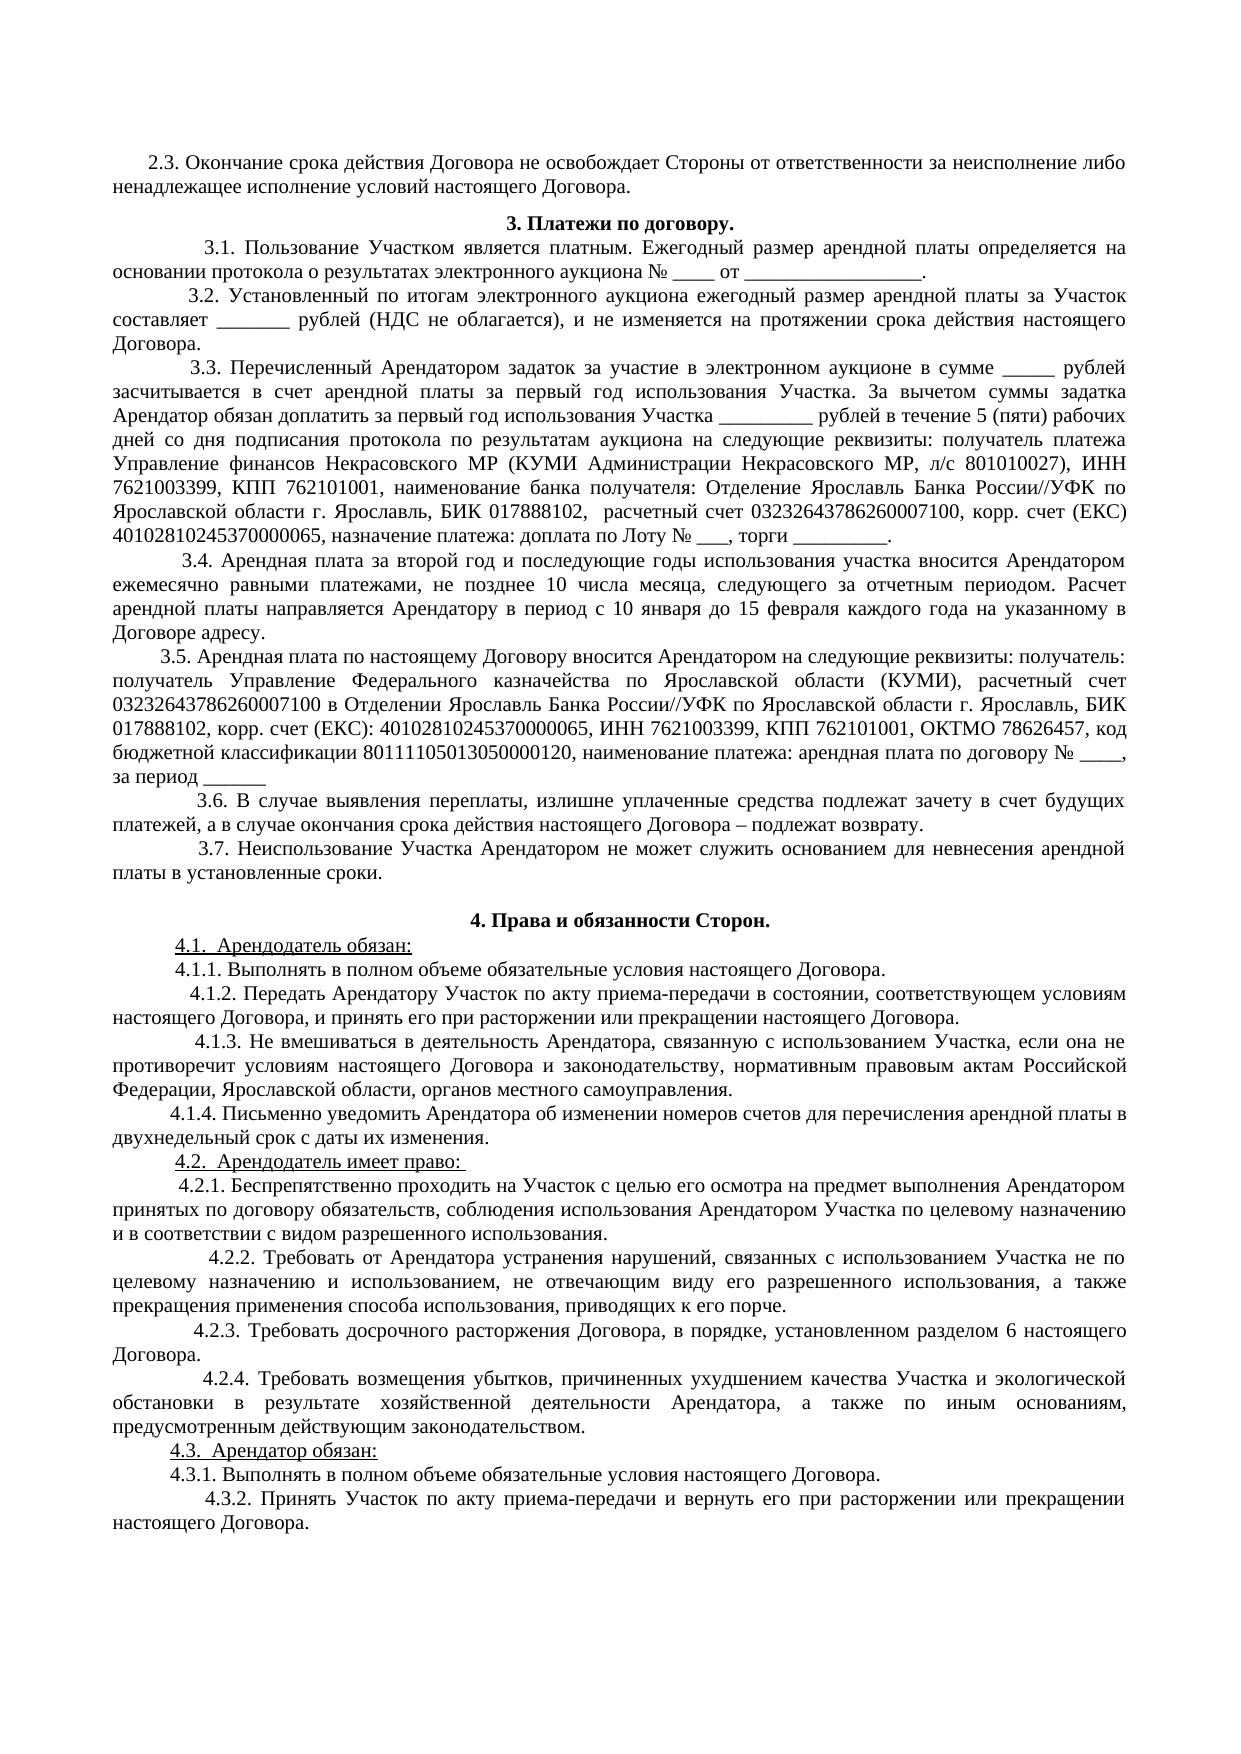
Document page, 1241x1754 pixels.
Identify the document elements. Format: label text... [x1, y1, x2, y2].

text 4.2.4. Требовать возмещения убытков, причиненных ухудшением качества Участка и экологической обстановки в результате хозяйственной деятельности Арендатора, а также по иным основаниям, предусмотренным действующим законодательством. [112, 1366, 1128, 1438]
text 4.2.1. Беспрепятственно проходить на Участок с целью его осмотра на предмет выполнения Арендатором принятых по договору обязательств, соблюдения использования Арендатором Участка по целевому назначению и в соответствии с видом разрешенного использования. [112, 1173, 1128, 1245]
text 4. Права и обязанности Сторон. [112, 908, 1128, 932]
text 3.5. Арендная плата по настоящему Договору вносится Арендатором на следующие реквизиты: получатель: получатель Управление Федерального казначейства по Ярославской области (КУМИ), расчетный счет 03232643786260007100 в Отделении Ярославль Банка России//УФК по Ярославской области г. Ярославль, БИК 017888102, корр. счет (ЕКС): 40102810245370000065, ИНН 7621003399, КПП 762101001, ОКТМО 78626457, код бюджетной классификации 80111105013050000120, наименование платежа: арендная плата по договору № ____, за период ______ [112, 644, 1128, 788]
text 4.2.2. Требовать от Арендатора устранения нарушений, связанных с использованием Участка не по целевому назначению и использованием, не отвечающим виду его разрешенного использования, а также прекращения применения способа использования, приводящих к его порче. [112, 1245, 1128, 1317]
text 4.1. Арендодатель обязан: [112, 932, 1128, 957]
text 4.3. Арендатор обязан: [112, 1438, 1128, 1462]
text 4.3.1. Выполнять в полном объеме обязательные условия настоящего Договора. [112, 1462, 1128, 1486]
text 3.1. Пользование Участком является платным. Ежегодный размер арендной платы определяется на основании протокола о результатах электронного аукциона № ____ от _________________. [112, 235, 1128, 283]
text 2.3. Окончание срока действия Договора не освобождает Стороны от ответственности за неисполнение либо ненадлежащее исполнение условий настоящего Договора. [112, 150, 1128, 198]
text 4.2.3. Требовать досрочного расторжения Договора, в порядке, установленном разделом 6 настоящего Договора. [112, 1317, 1128, 1366]
text 3.7. Неиспользование Участка Арендатором не может служить основанием для невнесения арендной платы в установленные сроки. [112, 836, 1128, 884]
text 3.2. Установленный по итогам электронного аукциона ежегодный размер арендной платы за Участок составляет _______ рублей (НДС не облагается), и не изменяется на протяжении срока действия настоящего Договора. [112, 283, 1128, 355]
text 4.1.3. Не вмешиваться в деятельность Арендатора, связанную с использованием Участка, если она не противоречит условиям настоящего Договора и законодательству, нормативным правовым актам Российской Федерации, Ярославской области, органов местного самоуправления. [112, 1029, 1128, 1101]
text 4.2. Арендодатель имеет право: [112, 1149, 1128, 1173]
text 3. Платежи по договору. [112, 211, 1128, 235]
text 3.6. В случае выявления переплаты, излишне уплаченные средства подлежат зачету в счет будущих платежей, а в случае окончания срока действия настоящего Договора – подлежат возврату. [112, 788, 1128, 836]
text 4.1.1. Выполнять в полном объеме обязательные условия настоящего Договора. [112, 957, 1128, 981]
text 4.1.4. Письменно уведомить Арендатора об изменении номеров счетов для перечисления арендной платы в двухнедельный срок с даты их изменения. [112, 1101, 1128, 1149]
text 3.4. Арендная плата за второй год и последующие годы использования участка вносится Арендатором ежемесячно равными платежами, не позднее 10 числа месяца, следующего за отчетным периодом. Расчет арендной платы направляется Арендатору в период с 10 января до 15 февраля каждого года на указанному в Договоре адресу. [112, 547, 1128, 644]
text 4.3.2. Принять Участок по акту приема-передачи и вернуть его при расторжении или прекращении настоящего Договора. [112, 1486, 1128, 1534]
text 4.1.2. Передать Арендатору Участок по акту приема-передачи в состоянии, соответствующем условиям настоящего Договора, и принять его при расторжении или прекращении настоящего Договора. [112, 981, 1128, 1029]
text 3.3. Перечисленный Арендатором задаток за участие в электронном аукционе в сумме _____ рублей засчитывается в счет арендной платы за первый год использования Участка. За вычетом суммы задатка Арендатор обязан доплатить за первый год использования Участка _________ рублей в течение 5 (пяти) рабочих дней со дня подписания протокола по результатам аукциона на следующие реквизиты: получатель платежа Управление финансов Некрасовского МР (КУМИ Администрации Некрасовского МР, л/с 801010027), ИНН 7621003399, КПП 762101001, наименование банка получателя: Отделение Ярославль Банка России//УФК по Ярославской области г. Ярославль, БИК 017888102, расчетный счет 03232643786260007100, корр. счет (ЕКС) 40102810245370000065, назначение платежа: доплата по Лоту № ___, торги _________. [112, 355, 1128, 547]
